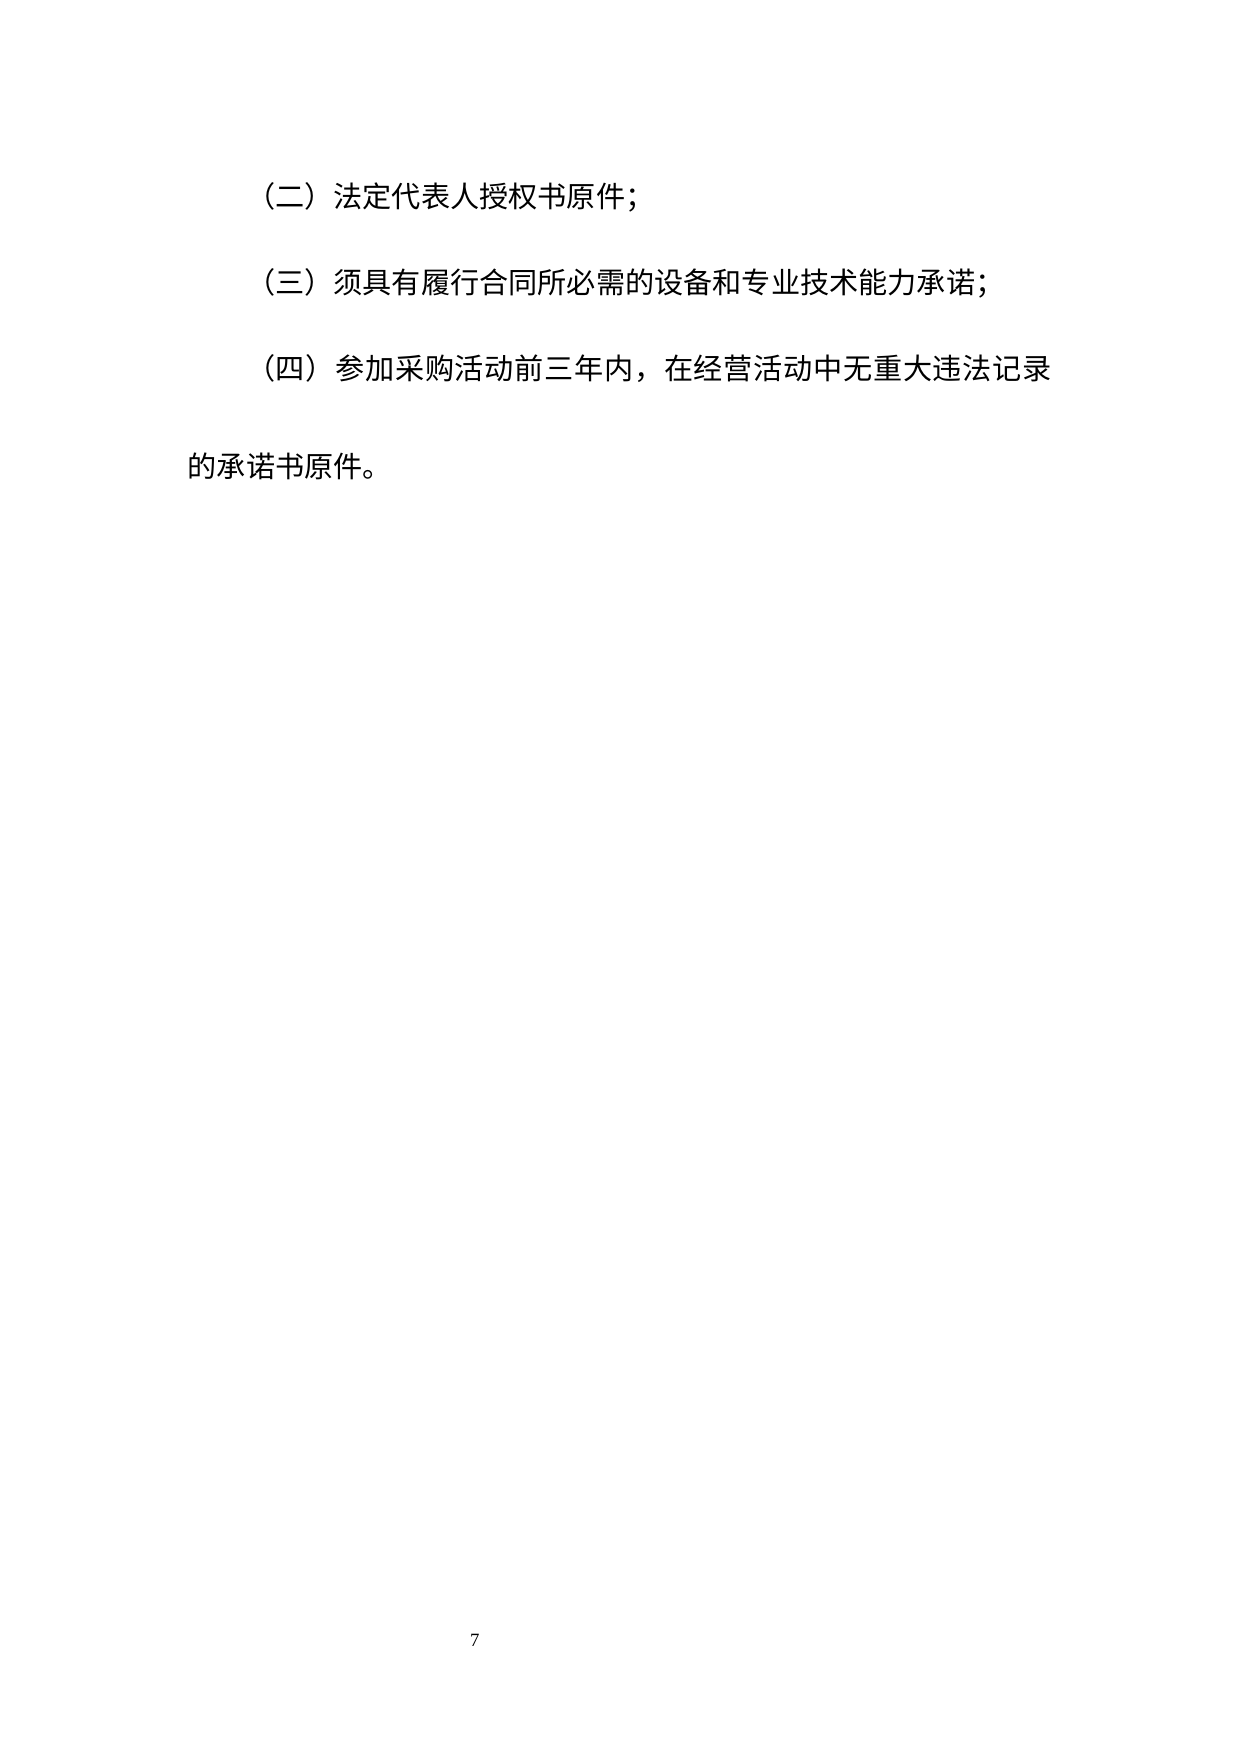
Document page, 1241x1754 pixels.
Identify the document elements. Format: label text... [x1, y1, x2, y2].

text （四）参加采购活动前三年内，在经营活动中无重大违法记录的承诺书原件。 [187, 334, 1053, 497]
text （三）须具有履行合同所必需的设备和专业技术能力承诺； [187, 248, 1053, 313]
text （二）法定代表人授权书原件； [187, 162, 1053, 227]
